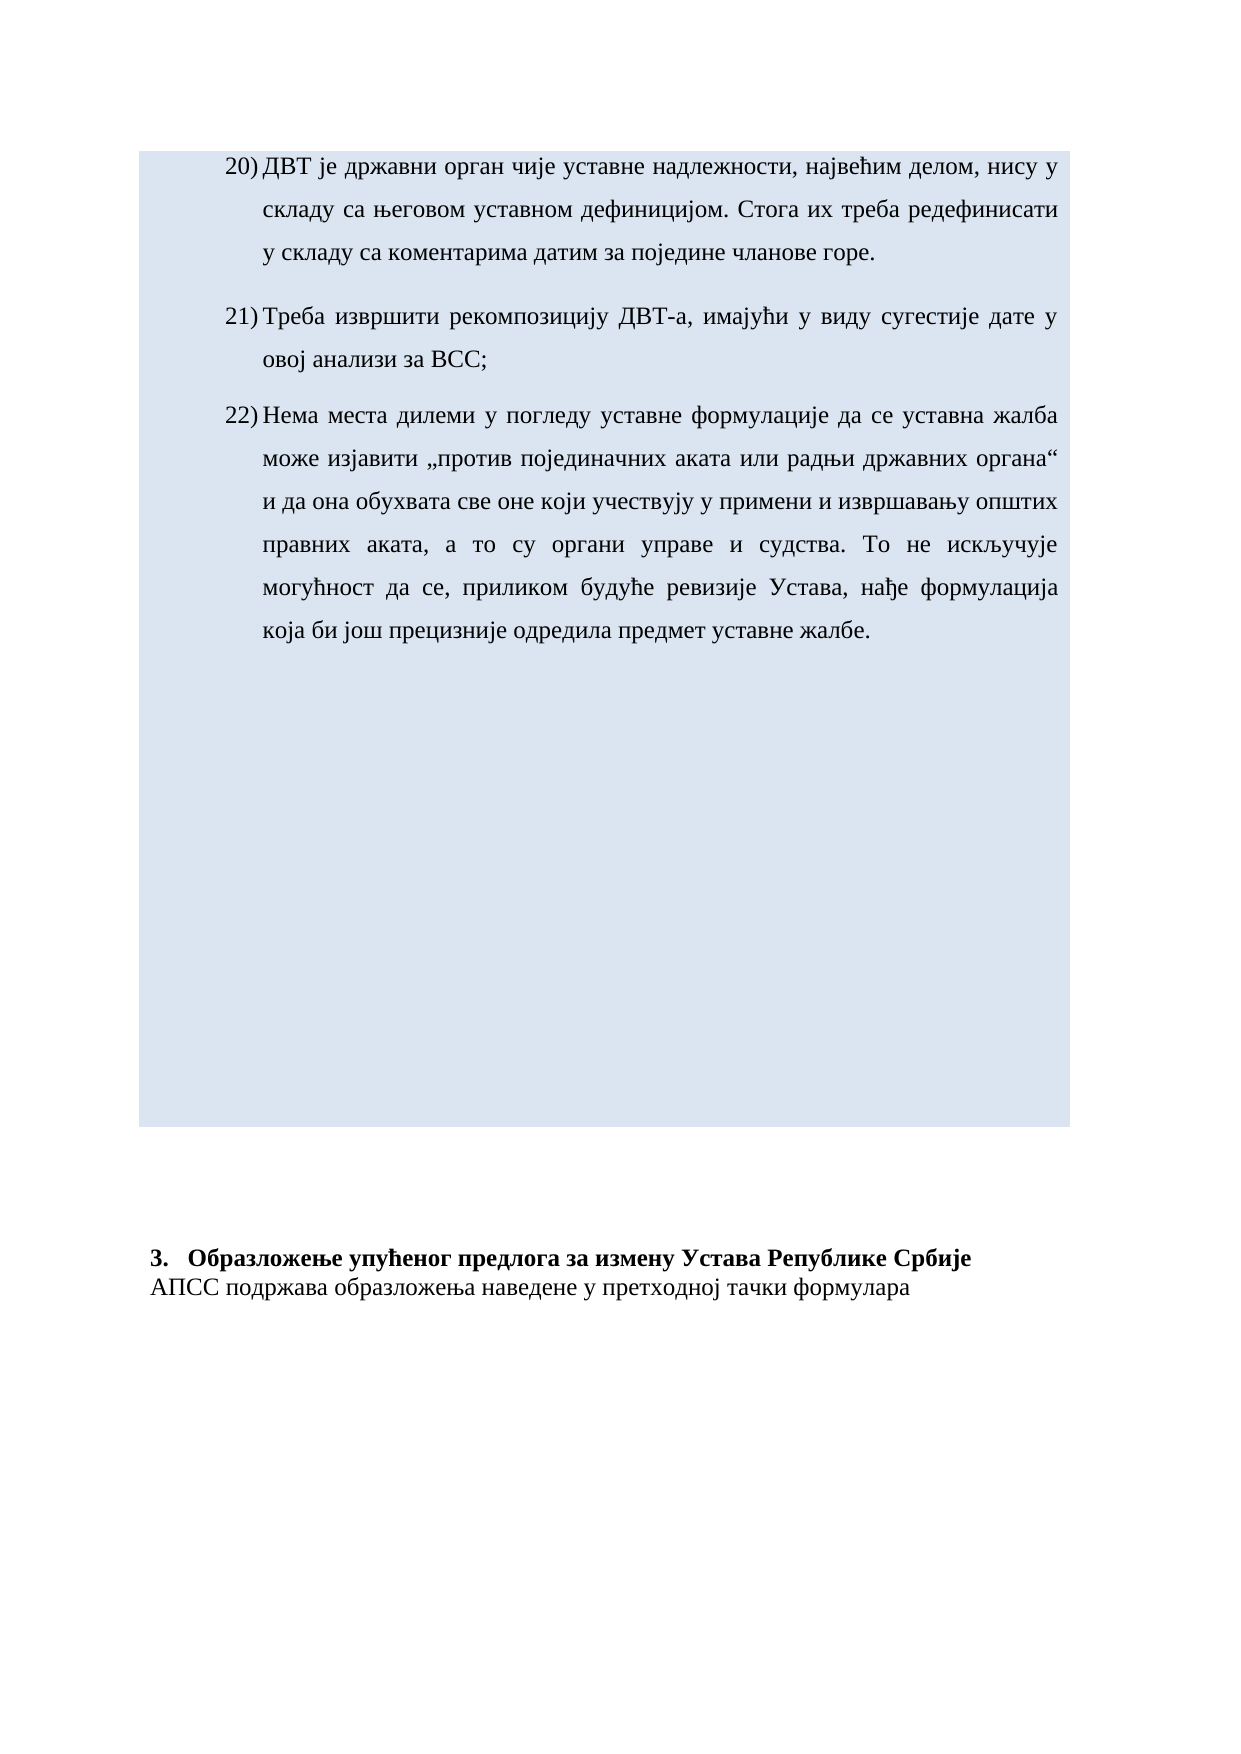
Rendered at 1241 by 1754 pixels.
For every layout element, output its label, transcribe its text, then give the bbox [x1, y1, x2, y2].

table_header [139, 151, 1070, 1127]
list Образложење упућеног предлога за измену Устава Републике Србије [150, 1243, 1090, 1272]
text АПСС подржава образложења наведене у претходној тачки формулара [150, 1272, 1090, 1301]
